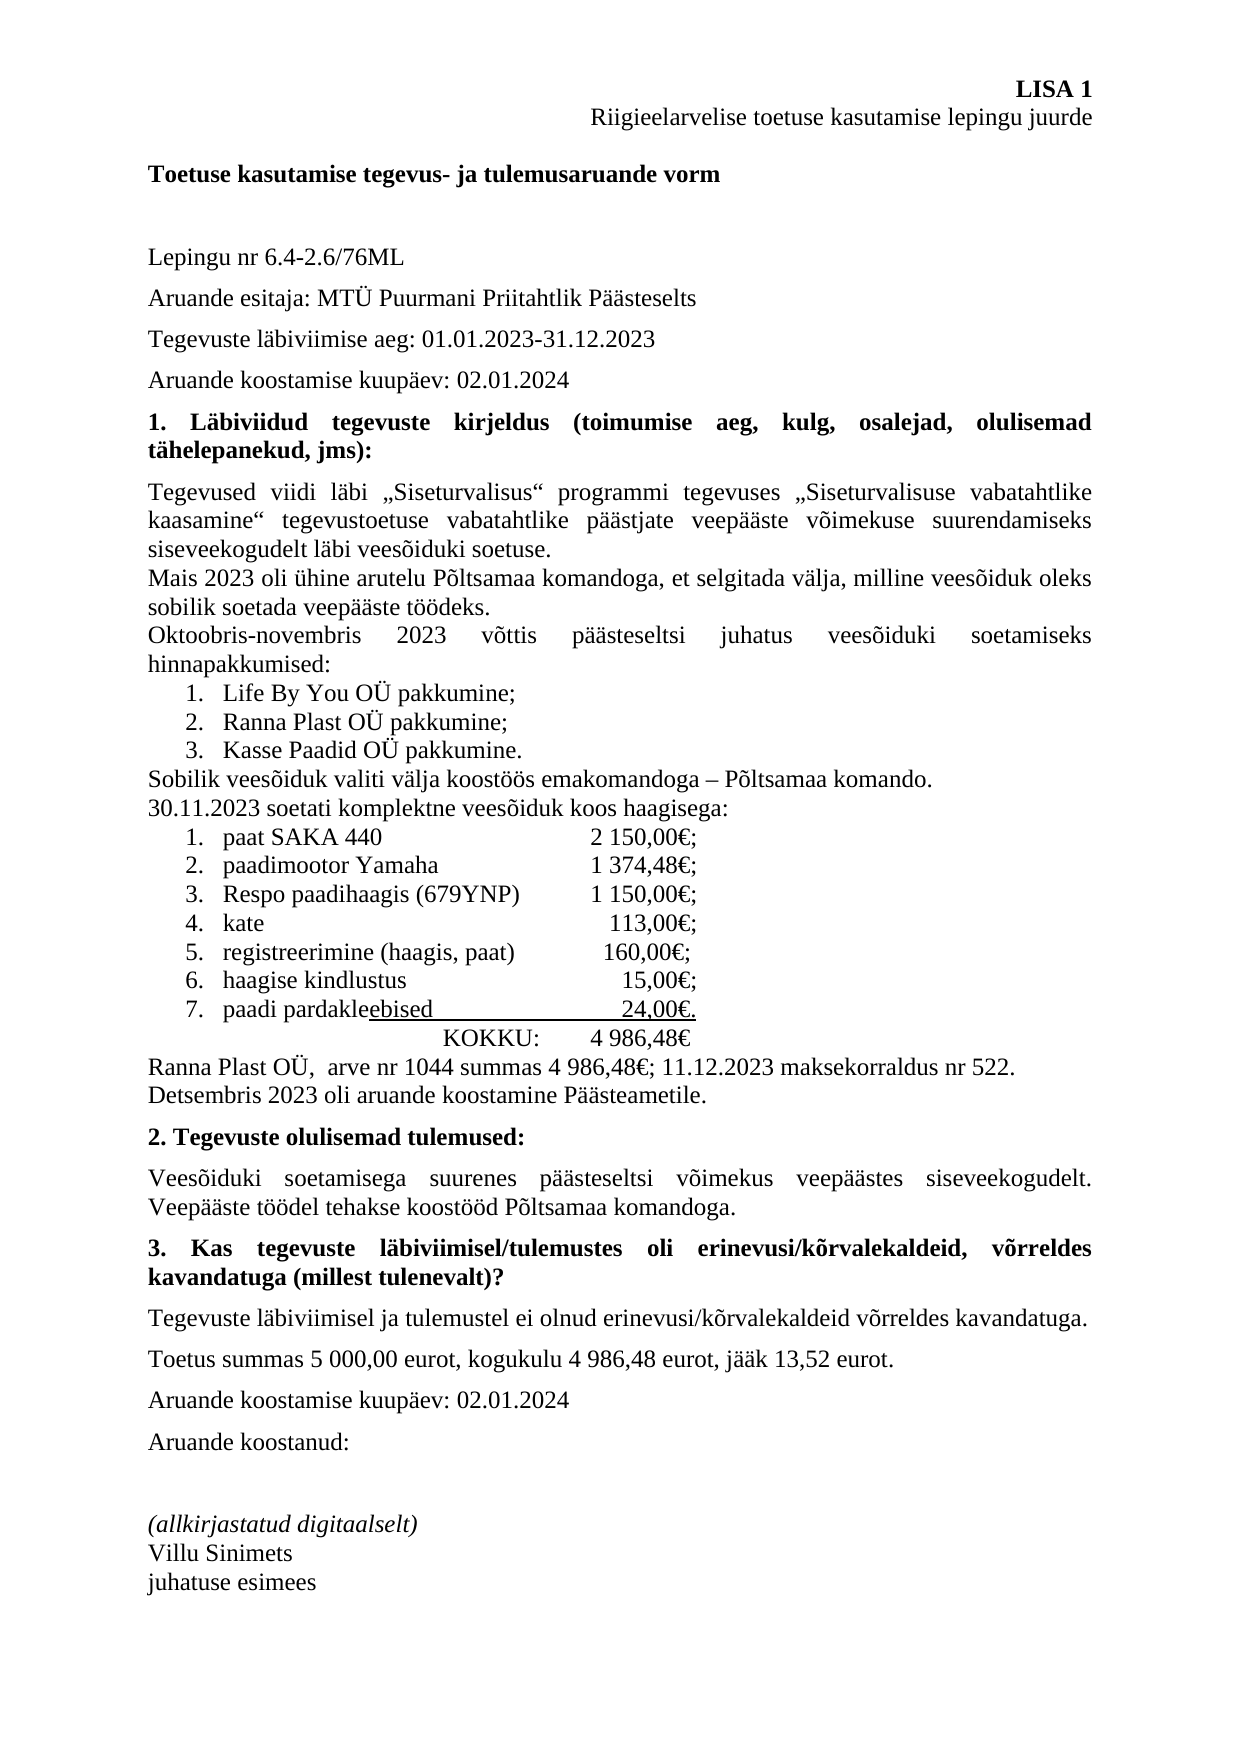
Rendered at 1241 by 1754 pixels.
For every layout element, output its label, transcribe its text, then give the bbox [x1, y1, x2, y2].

text Lepingu nr 6.4-2.6/76ML [148, 242, 1093, 271]
list Life By You OÜ pakkumine; [185, 678, 1093, 707]
list Kasse Paadid OÜ pakkumine. [185, 736, 1093, 764]
text Detsembris 2023 oli aruande koostamine Päästeametile. [148, 1081, 1093, 1109]
text 3. Kas tegevuste läbiviimisel/tulemustes oli erinevusi/kõrvalekaldeid, võrreldes kavandatuga (millest tulenevalt)? [148, 1233, 1093, 1291]
list paat SAKA 440 2 150,00€; [185, 822, 1093, 851]
text Aruande koostamise kuupäev: 02.01.2024 [148, 366, 1093, 394]
list paadimootor Yamaha 1 374,48€; [185, 851, 1093, 879]
text 30.11.2023 soetati komplektne veesõiduk koos haagisega: [148, 793, 1093, 822]
text Tegevuste läbiviimisel ja tulemustel ei olnud erinevusi/kõrvalekaldeid võrreldes kavandatuga. [148, 1303, 1093, 1332]
list Ranna Plast OÜ pakkumine; [185, 707, 1093, 736]
text juhatuse esimees [148, 1567, 1093, 1596]
text Aruande koostamise kuupäev: 02.01.2024 [148, 1386, 1093, 1414]
text Sobilik veesõiduk valiti välja koostöös emakomandoga – Põltsamaa komando. [148, 764, 1093, 793]
text Villu Sinimets [148, 1538, 1093, 1567]
text 2. Tegevuste olulisemad tulemused: [148, 1122, 1093, 1151]
text KOKKU: 4 986,48€ [369, 1023, 1093, 1052]
text Toetuse kasutamise tegevus- ja tulemusaruande vorm [148, 159, 1093, 188]
text Tegevused viidi läbi „Siseturvalisus“ programmi tegevuses „Siseturvalisuse vabatahtlike kaasamine“ tegevustoetuse vabatahtlike päästjate veepääste võimekuse suurendamiseks siseveekogudelt läbi veesõiduki soetuse. [148, 477, 1093, 563]
list Respo paadihaagis (679YNP) 1 150,00€; [185, 879, 1093, 908]
text (allkirjastatud digitaalselt) [148, 1509, 1093, 1538]
text Oktoobris-novembris 2023 võttis päästeseltsi juhatus veesõiduki soetamiseks hinnapakkumised: [148, 621, 1093, 678]
list kate 113,00€; [185, 908, 1093, 937]
text Mais 2023 oli ühine arutelu Põltsamaa komandoga, et selgitada välja, milline veesõiduk oleks sobilik soetada veepääste töödeks. [148, 563, 1093, 621]
text Veesõiduki soetamisega suurenes päästeseltsi võimekus veepäästes siseveekogudelt. Veepääste töödel tehakse koostööd Põltsamaa komandoga. [148, 1163, 1093, 1221]
text Toetus summas 5 000,00 eurot, kogukulu 4 986,48 eurot, jääk 13,52 eurot. [148, 1344, 1093, 1373]
list haagise kindlustus 15,00€; [185, 966, 1093, 994]
text Ranna Plast OÜ, arve nr 1044 summas 4 986,48€; 11.12.2023 maksekorraldus nr 522. [148, 1052, 1093, 1081]
text 1. Läbiviidud tegevuste kirjeldus (toimumise aeg, kulg, osalejad, olulisemad tähelepanekud, jms): [148, 407, 1093, 464]
text Tegevuste läbiviimise aeg: 01.01.2023-31.12.2023 [148, 324, 1093, 353]
text Aruande koostanud: [148, 1427, 1093, 1456]
text Aruande esitaja: MTÜ Puurmani Priitahtlik Päästeselts [148, 283, 1093, 312]
list registreerimine (haagis, paat) 160,00€; [185, 937, 1093, 966]
list paadi pardakleebised 24,00€. [185, 994, 1093, 1023]
